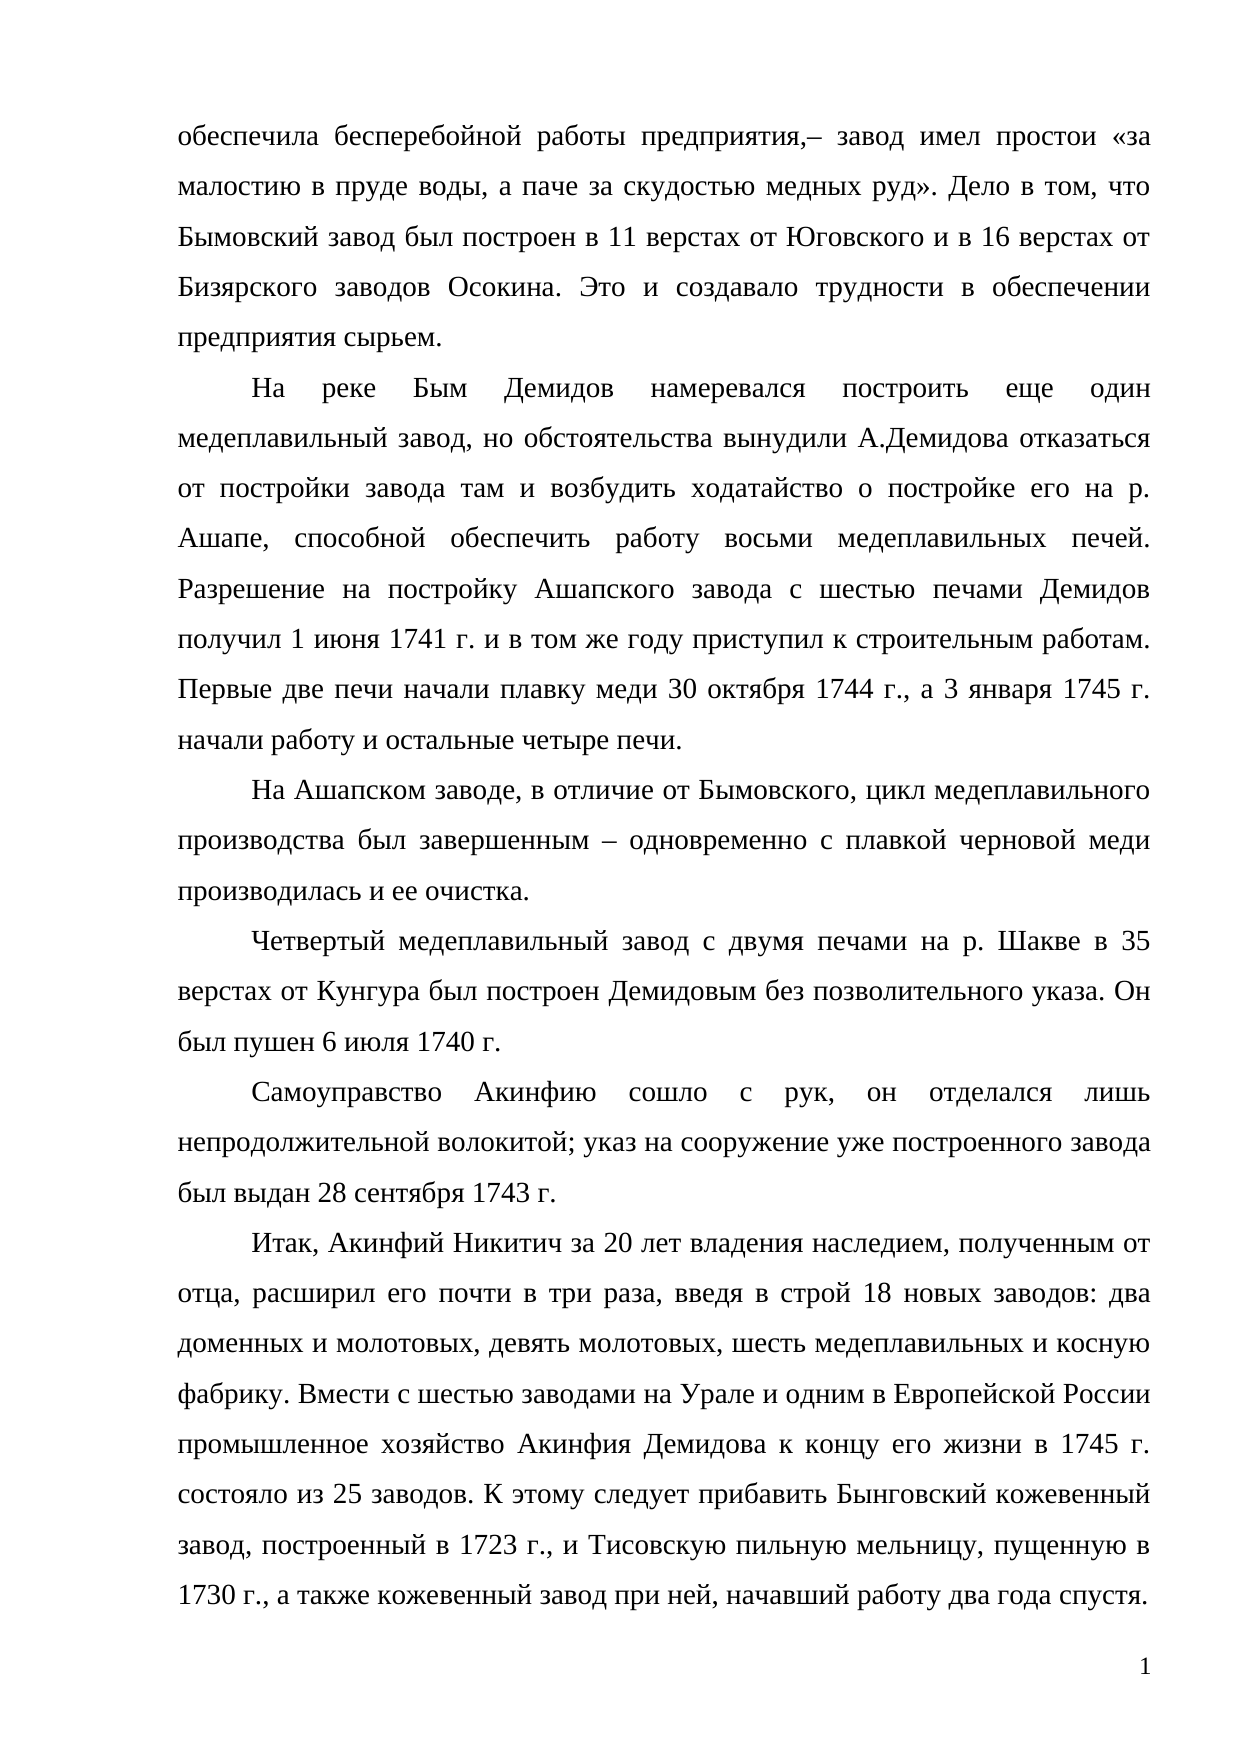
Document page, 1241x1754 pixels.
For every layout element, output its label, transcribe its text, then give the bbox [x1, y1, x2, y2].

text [177, 118, 1152, 353]
text Четвертый медеплавильный завод с двумя печами на р. Шакве в 35 верстах от Кунгура был построен Демидовым без позволительного указа. Он был пушен 6 июля 1740 г. [177, 923, 1152, 1057]
text Итак, Акинфий Никитич за 20 лет владения наследием, полученным от отца, расширил его почти в три раза, введя в строй 18 новых заводов: два доменных и молотовых, девять молотовых, шесть медеплавильных и косную фабрику. Вмести с шестью заводами на Урале и одним в Европейской России промышленное хозяйство Акинфия Демидова к концу его жизни в 1745 г. состояло из 25 заводов. К этому следует прибавить Бынговский кожевенный завод, построенный в 1723 г., и Тисовскую пильную мельницу, пущенную в 1730 г., а также кожевенный завод при ней, начавший работу два года спустя. [177, 1225, 1152, 1611]
text На Ашапском заводе, в отличие от Бымовского, цикл медеплавильного производства был завершенным – одновременно с плавкой черновой меди производилась и ее очистка. [177, 772, 1152, 906]
text Самоуправство Акинфию сошло с рук, он отделался лишь непродолжительной волокитой; указ на сооружение уже построенного завода был выдан 28 сентября 1743 г. [177, 1074, 1152, 1208]
text На реке Бым Демидов намеревался построить еще один медеплавильный завод, но обстоятельства вынудили А.Демидова отказаться от постройки завода там и возбудить ходатайство о постройке его на р. Ашапе, способной обеспечить работу восьми медеплавильных печей. Разрешение на постройку Ашапского завода с шестью печами Демидов получил 1 июня 1741 г. и в том же году приступил к строительным работам. Первые две печи начали плавку меди 30 октября 1744 г., а 3 января 1745 г. начали работу и остальные четыре печи. [177, 370, 1152, 755]
